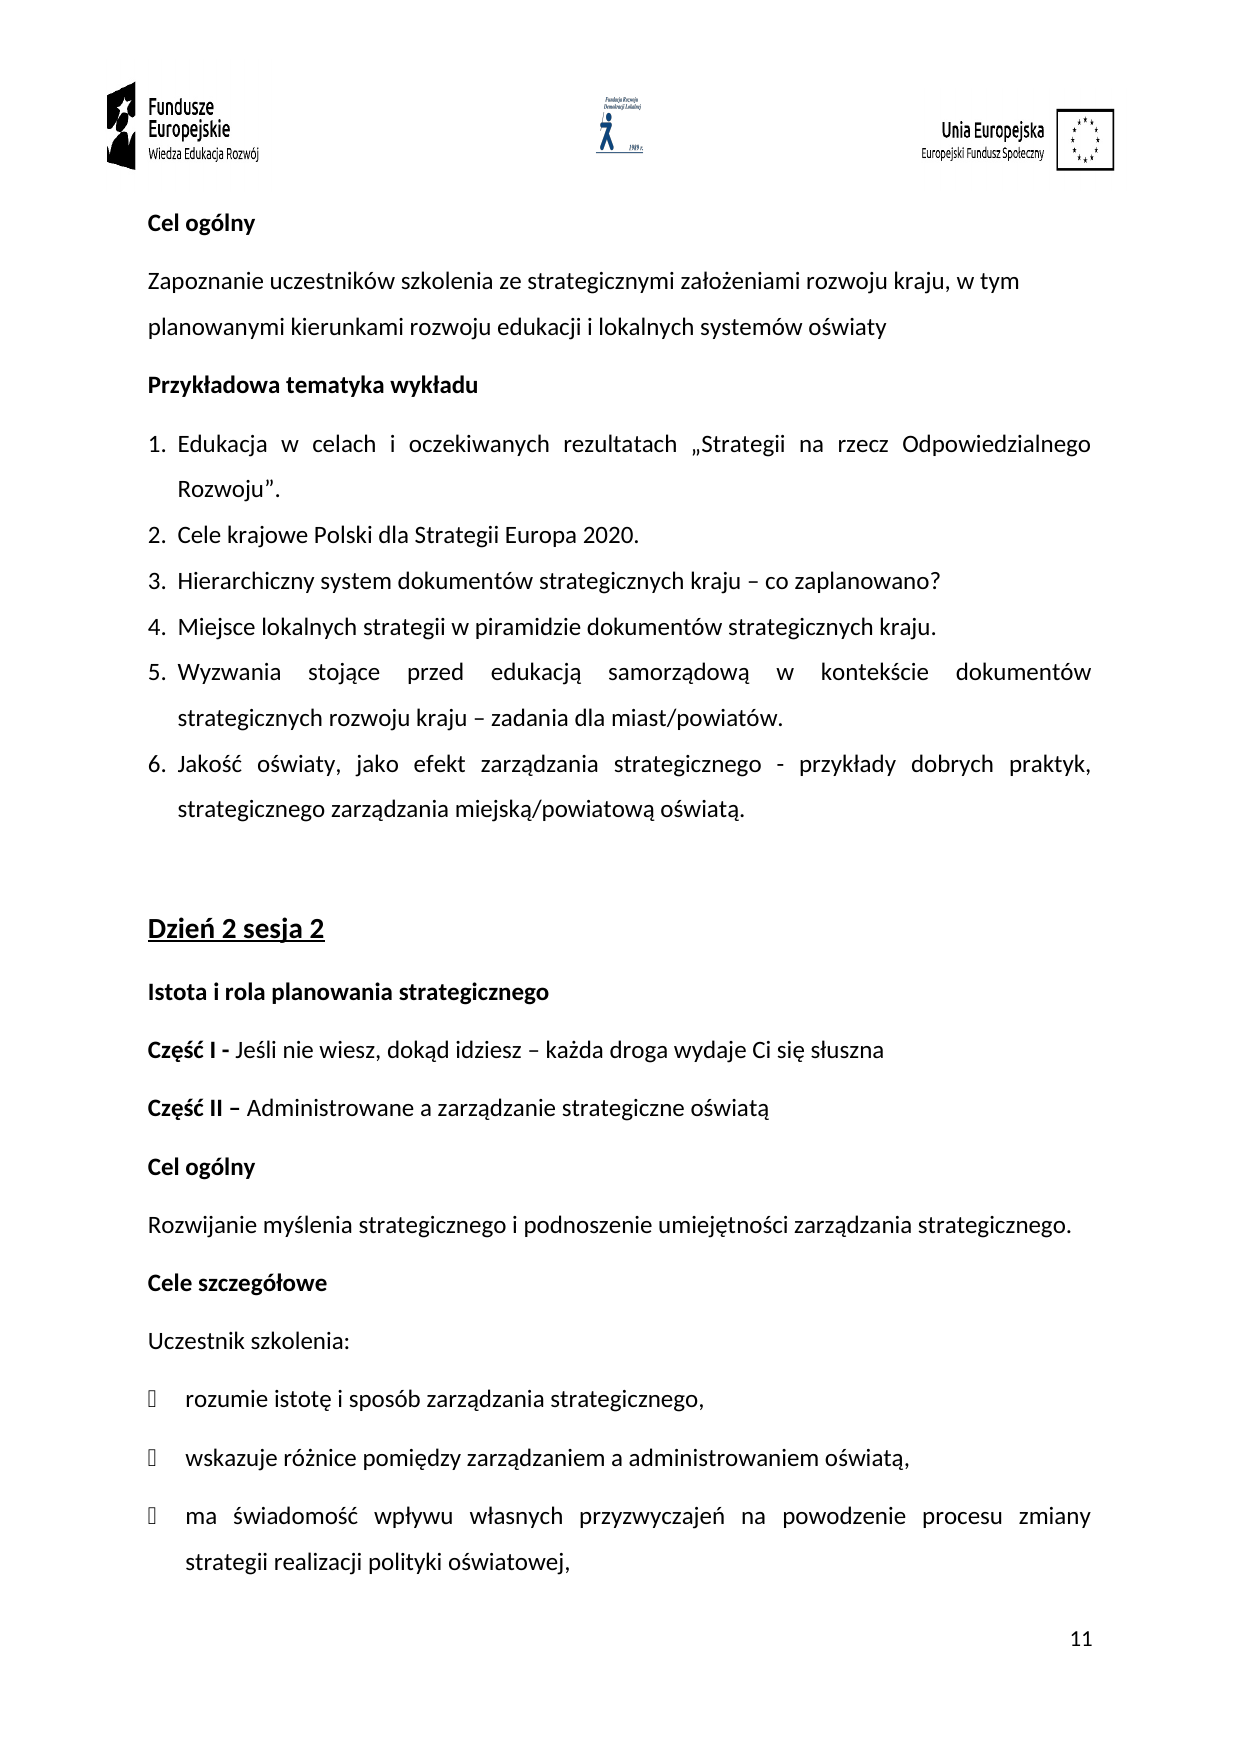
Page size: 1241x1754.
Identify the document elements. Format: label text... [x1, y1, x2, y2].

list Hierarchiczny system dokumentów strategicznych kraju – co zaplanowano? [148, 565, 1092, 595]
text Rozwijanie myślenia strategicznego i podnoszenie umiejętności zarządzania strategicznego. [148, 1209, 1113, 1239]
text Dzień 2 sesja 2 [148, 910, 1092, 946]
text Cele szczegółowe [148, 1267, 1113, 1298]
text Przykładowa tematyka wykładu [148, 369, 1113, 400]
text Cel ogólny [148, 1151, 1113, 1181]
list Cele krajowe Polski dla Strategii Europa 2020. [148, 519, 1092, 550]
list Wyzwania stojące przed edukacją samorządową w kontekście dokumentów strategicznych rozwoju kraju – zadania dla miast/powiatów. [148, 656, 1092, 733]
list rozumie istotę i sposób zarządzania strategicznego, [148, 1383, 1092, 1414]
text Część I - Jeśli nie wiesz, dokąd idziesz – każda droga wydaje Ci się słuszna [148, 1034, 1092, 1065]
text Zapoznanie uczestników szkolenia ze strategicznymi założeniami rozwoju kraju, w tym planowanymi kierunkami rozwoju edukacji i lokalnych systemów oświaty [148, 266, 1092, 342]
list Jakość oświaty, jako efekt zarządzania strategicznego - przykłady dobrych praktyk, strategicznego zarządzania miejską/powiatową oświatą. [148, 748, 1092, 824]
text Uczestnik szkolenia: [148, 1325, 1113, 1356]
list ma świadomość wpływu własnych przyzwyczajeń na powodzenie procesu zmiany strategii realizacji polityki oświatowej, [148, 1500, 1092, 1576]
picture [909, 88, 1127, 191]
list Edukacja w celach i oczekiwanych rezultatach „Strategii na rzecz Odpowiedzialnego Rozwoju”. [148, 428, 1092, 504]
list wskazuje różnice pomiędzy zarządzaniem a administrowaniem oświatą, [148, 1442, 1092, 1472]
text Część II – Administrowane a zarządzanie strategiczne oświatą [148, 1092, 1092, 1123]
text Istota i rola planowania strategicznego [148, 976, 1092, 1006]
picture [594, 94, 645, 148]
picture [93, 59, 272, 192]
text Cel ogólny [148, 148, 1113, 238]
list Miejsce lokalnych strategii w piramidzie dokumentów strategicznych kraju. [148, 611, 1092, 641]
